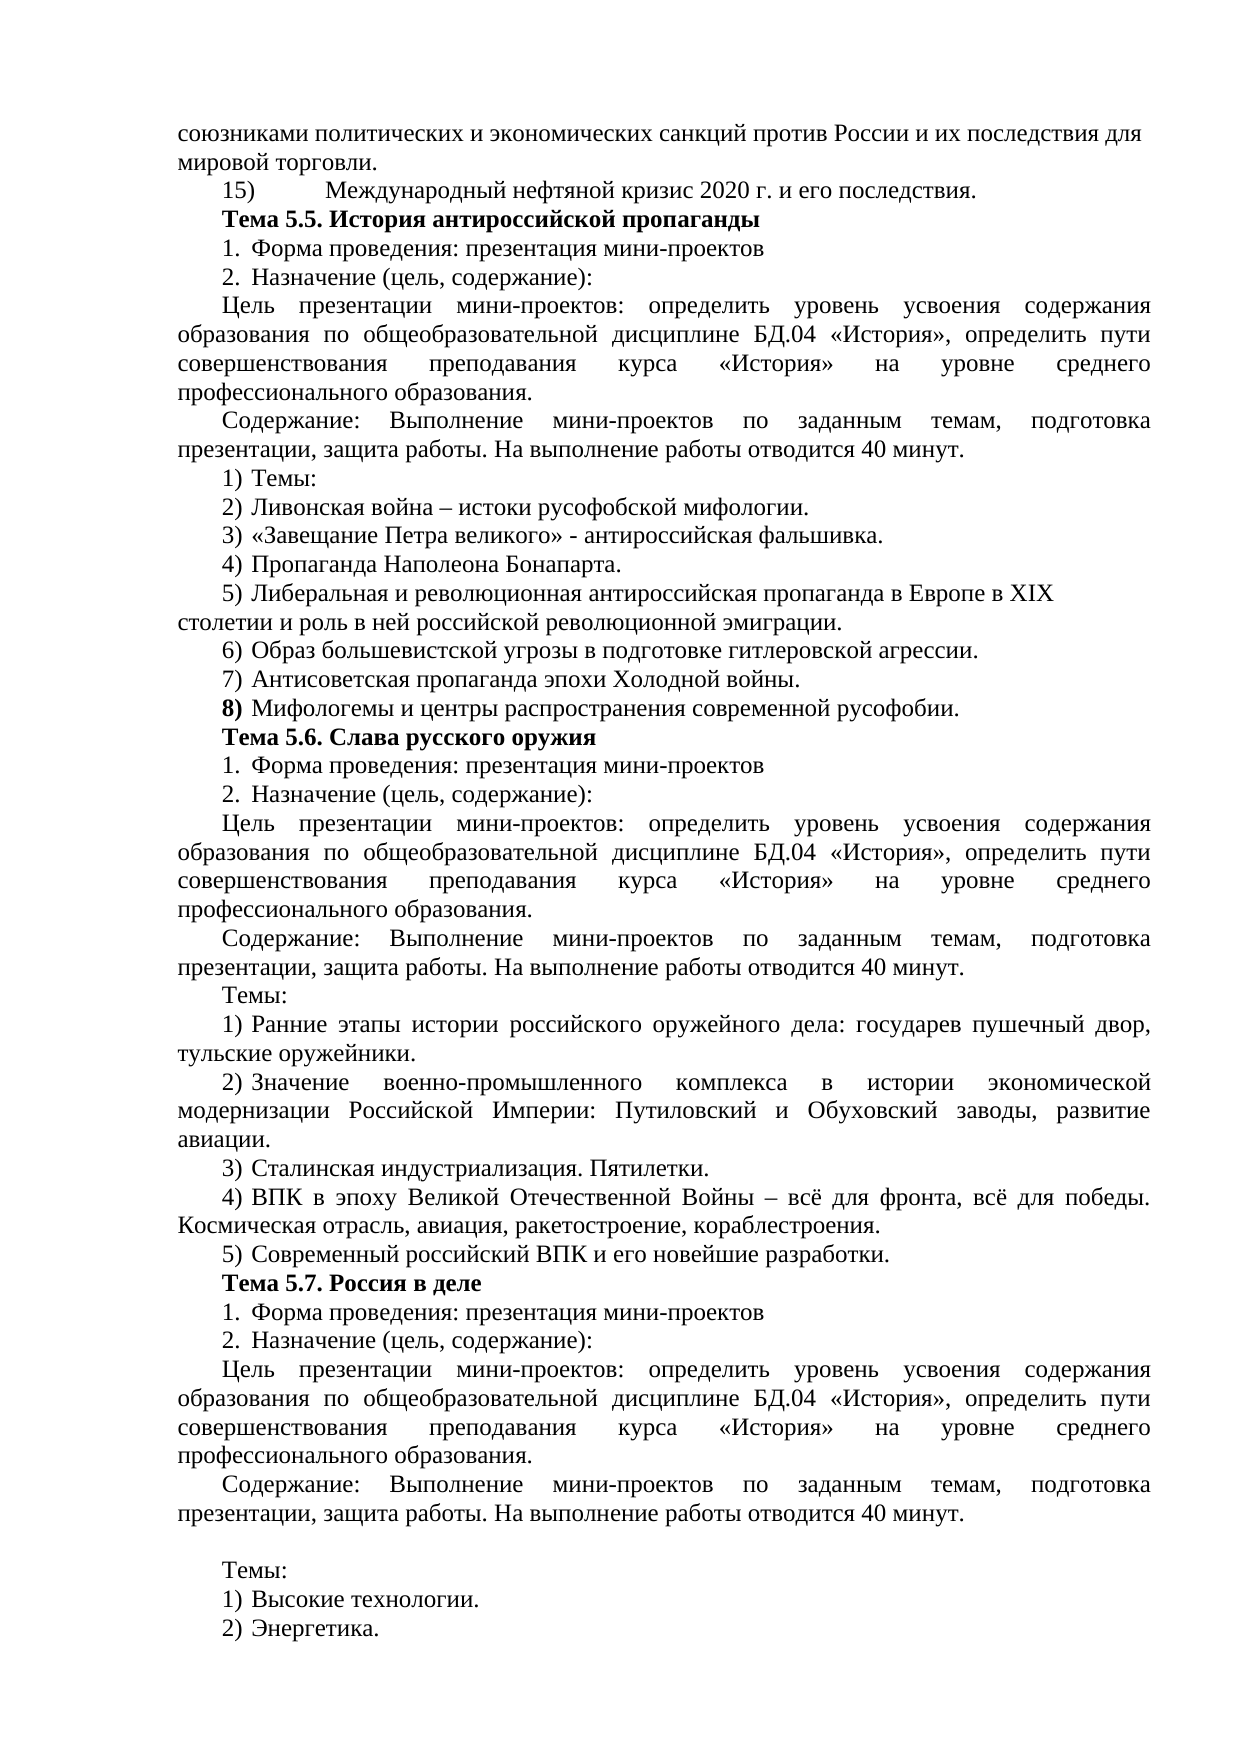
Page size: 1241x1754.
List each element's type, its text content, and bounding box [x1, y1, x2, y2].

list Темы: [177, 463, 1152, 492]
list Международный нефтяной кризис 2020 г. и его последствия. [177, 176, 1152, 204]
text 1. Форма проведения: презентация мини-проектов [177, 1297, 1152, 1326]
text Цель презентации мини-проектов: определить уровень усвоения содержания образования по общеобразовательной дисциплине БД.04 «История», определить пути совершенствования преподавания курса «История» на уровне среднего профессионального образования. [177, 808, 1152, 923]
list Современный российский ВПК и его новейшие разработки. [177, 1239, 1152, 1268]
list Пропаганда Наполеона Бонапарта. [177, 549, 1152, 578]
text Содержание: Выполнение мини-проектов по заданным темам, подготовка презентации, защита работы. На выполнение работы отводится 40 минут. [177, 1469, 1152, 1527]
list Либеральная и революционная антироссийская пропаганда в Европе в XIX столетии и роль в ней российской революционной эмиграции. [177, 578, 1152, 636]
text 1. Форма проведения: презентация мини-проектов [177, 233, 1152, 262]
text Тема 5.7. Россия в деле [177, 1268, 1152, 1297]
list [177, 118, 1152, 176]
text 2. Назначение (цель, содержание): [177, 1326, 1152, 1354]
list Сталинская индустриализация. Пятилетки. [177, 1153, 1152, 1182]
text 1. Форма проведения: презентация мини-проектов [177, 751, 1152, 779]
text Темы: [177, 1556, 1152, 1584]
text 2. Назначение (цель, содержание): [177, 262, 1152, 291]
list Образ большевистской угрозы в подготовке гитлеровской агрессии. [177, 636, 1152, 664]
list «Завещание Петра великого» - антироссийская фальшивка. [177, 521, 1152, 549]
list Высокие технологии. [177, 1584, 1152, 1613]
list Ранние этапы истории российского оружейного дела: государев пушечный двор, тульские оружейники. [177, 1009, 1152, 1067]
list Мифологемы и центры распространения современной русофобии. [177, 693, 1152, 722]
text Цель презентации мини-проектов: определить уровень усвоения содержания образования по общеобразовательной дисциплине БД.04 «История», определить пути совершенствования преподавания курса «История» на уровне среднего профессионального образования. [177, 1354, 1152, 1469]
list ВПК в эпоху Великой Отечественной Войны – всё для фронта, всё для победы. Космическая отрасль, авиация, ракетостроение, кораблестроения. [177, 1182, 1152, 1239]
text Темы: [177, 981, 1152, 1009]
list Ливонская война – истоки русофобской мифологии. [177, 492, 1152, 521]
text Тема 5.5. История антироссийской пропаганды [177, 204, 1152, 233]
text Цель презентации мини-проектов: определить уровень усвоения содержания образования по общеобразовательной дисциплине БД.04 «История», определить пути совершенствования преподавания курса «История» на уровне среднего профессионального образования. [177, 291, 1152, 406]
text Тема 5.6. Слава русского оружия [177, 722, 1152, 751]
text Содержание: Выполнение мини-проектов по заданным темам, подготовка презентации, защита работы. На выполнение работы отводится 40 минут. [177, 923, 1152, 981]
text Содержание: Выполнение мини-проектов по заданным темам, подготовка презентации, защита работы. На выполнение работы отводится 40 минут. [177, 406, 1152, 463]
list Антисоветская пропаганда эпохи Холодной войны. [177, 664, 1152, 693]
list Значение военно-промышленного комплекса в истории экономической модернизации Российской Империи: Путиловский и Обуховский заводы, развитие авиации. [177, 1067, 1152, 1153]
text 2. Назначение (цель, содержание): [177, 779, 1152, 808]
list Энергетика. [177, 1613, 1152, 1642]
